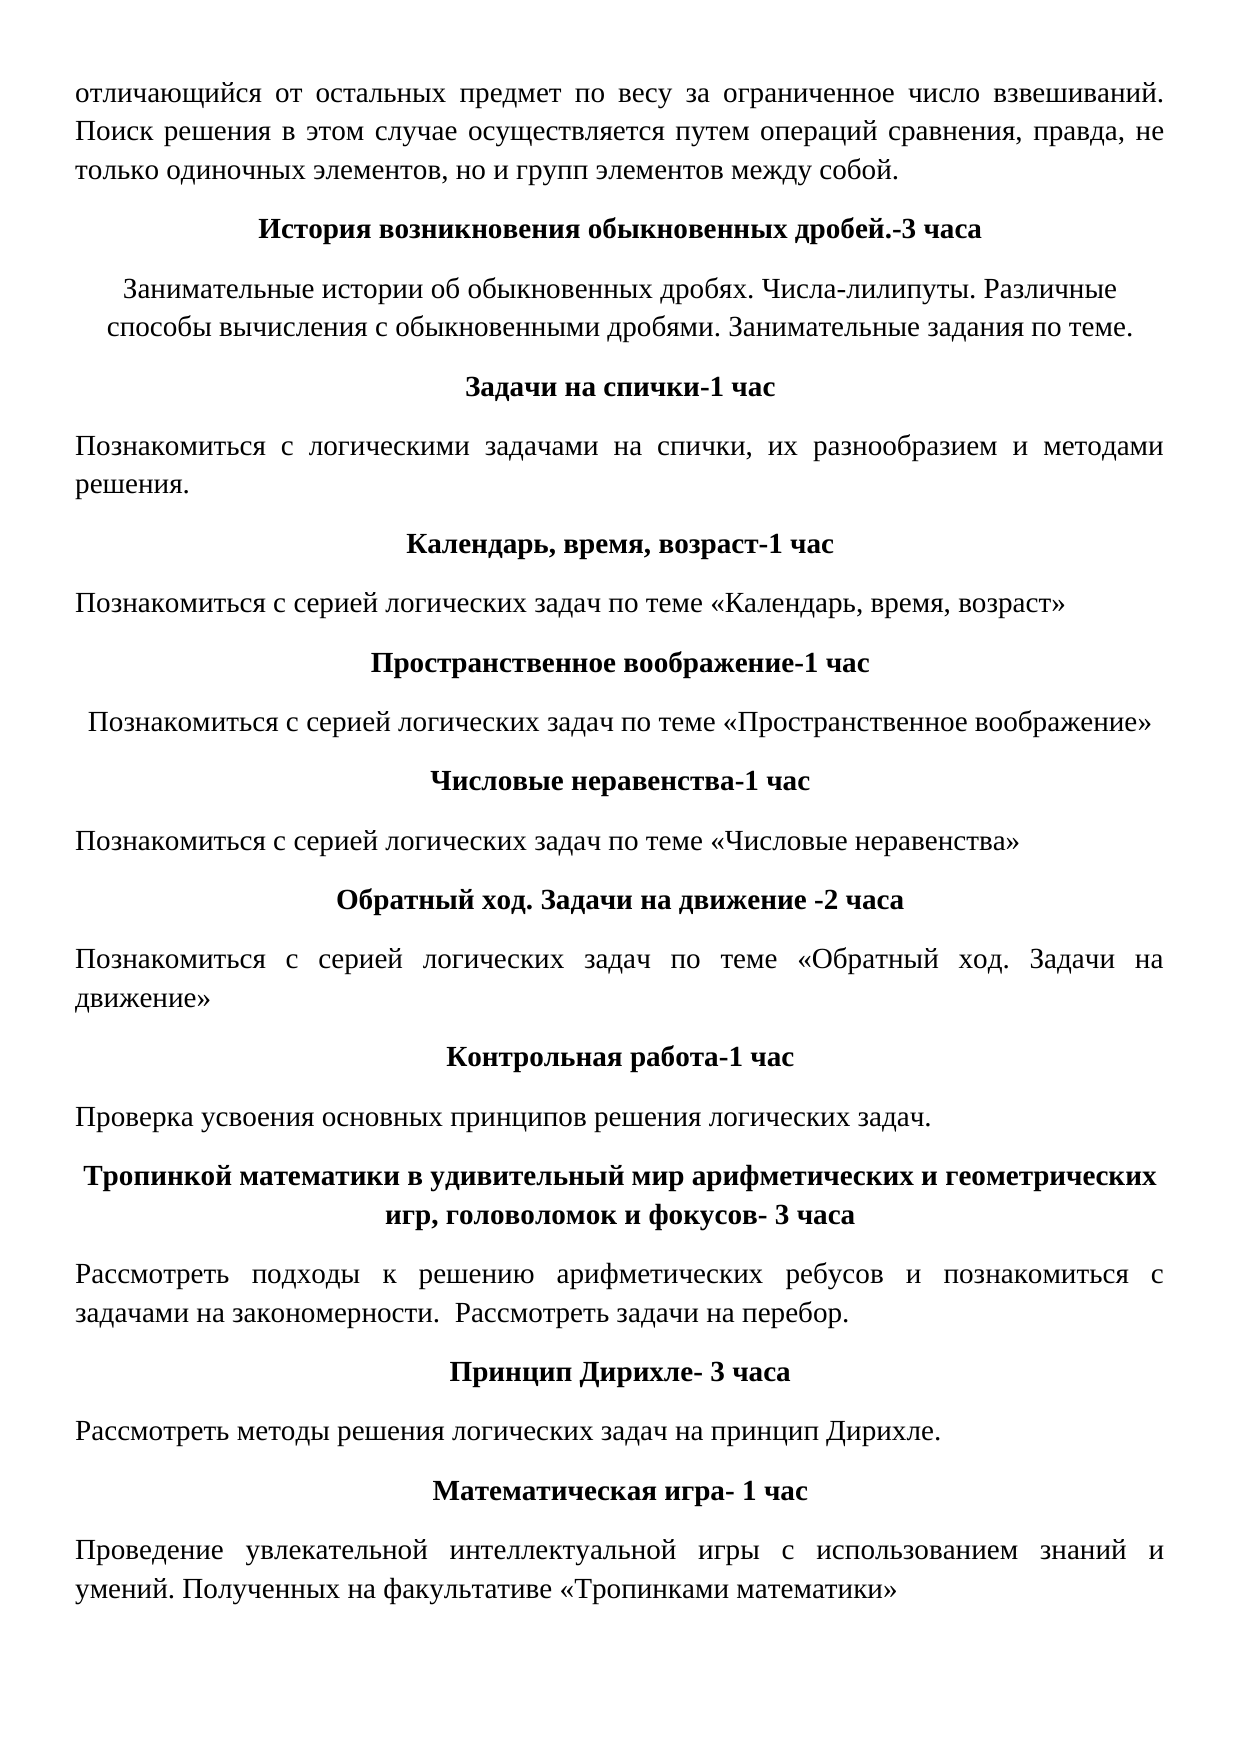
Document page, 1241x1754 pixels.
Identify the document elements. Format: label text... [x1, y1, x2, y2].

text Математическая игра- 1 час [75, 1473, 1165, 1506]
text История возникновения обыкновенных дробей.-3 часа [75, 211, 1165, 245]
text Познакомиться с серией логических задач по теме «Числовые неравенства» [75, 823, 1165, 856]
text Рассмотреть подходы к решению арифметических ребусов и познакомиться с задачами на закономерности. Рассмотреть задачи на перебор. [75, 1256, 1165, 1328]
text Познакомиться с серией логических задач по теме «Пространственное воображение» [75, 704, 1165, 738]
text Познакомиться с серией логических задач по теме «Календарь, время, возраст» [75, 585, 1165, 619]
text Проверка усвоения основных принципов решения логических задач. [75, 1099, 1165, 1132]
text Задачи на спички-1 час [75, 369, 1165, 402]
text Числовые неравенства-1 час [75, 763, 1165, 797]
text Проведение увлекательной интеллектуальной игры с использованием знаний и умений. Полученных на факультативе «Тропинками математики» [75, 1532, 1165, 1604]
text Тропинкой математики в удивительный мир арифметических и геометрических игр, головоломок и фокусов- 3 часа [75, 1158, 1165, 1230]
text Рассмотреть методы решения логических задач на принцип Дирихле. [75, 1413, 1165, 1447]
text Занимательные истории об обыкновенных дробях. Числа-лилипуты. Различные способы вычисления с обыкновенными дробями. Занимательные задания по теме. [75, 271, 1165, 343]
text Познакомиться с серией логических задач по теме «Обратный ход. Задачи на движение» [75, 942, 1165, 1014]
text Контрольная работа-1 час [75, 1039, 1165, 1073]
text Принцип Дирихле- 3 часа [75, 1354, 1165, 1388]
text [75, 75, 1165, 186]
text Обратный ход. Задачи на движение -2 часа [75, 882, 1165, 916]
text Календарь, время, возраст-1 час [75, 526, 1165, 559]
text Познакомиться с логическими задачами на спички, их разнообразием и методами решения. [75, 428, 1165, 500]
text Пространственное воображение-1 час [75, 645, 1165, 678]
